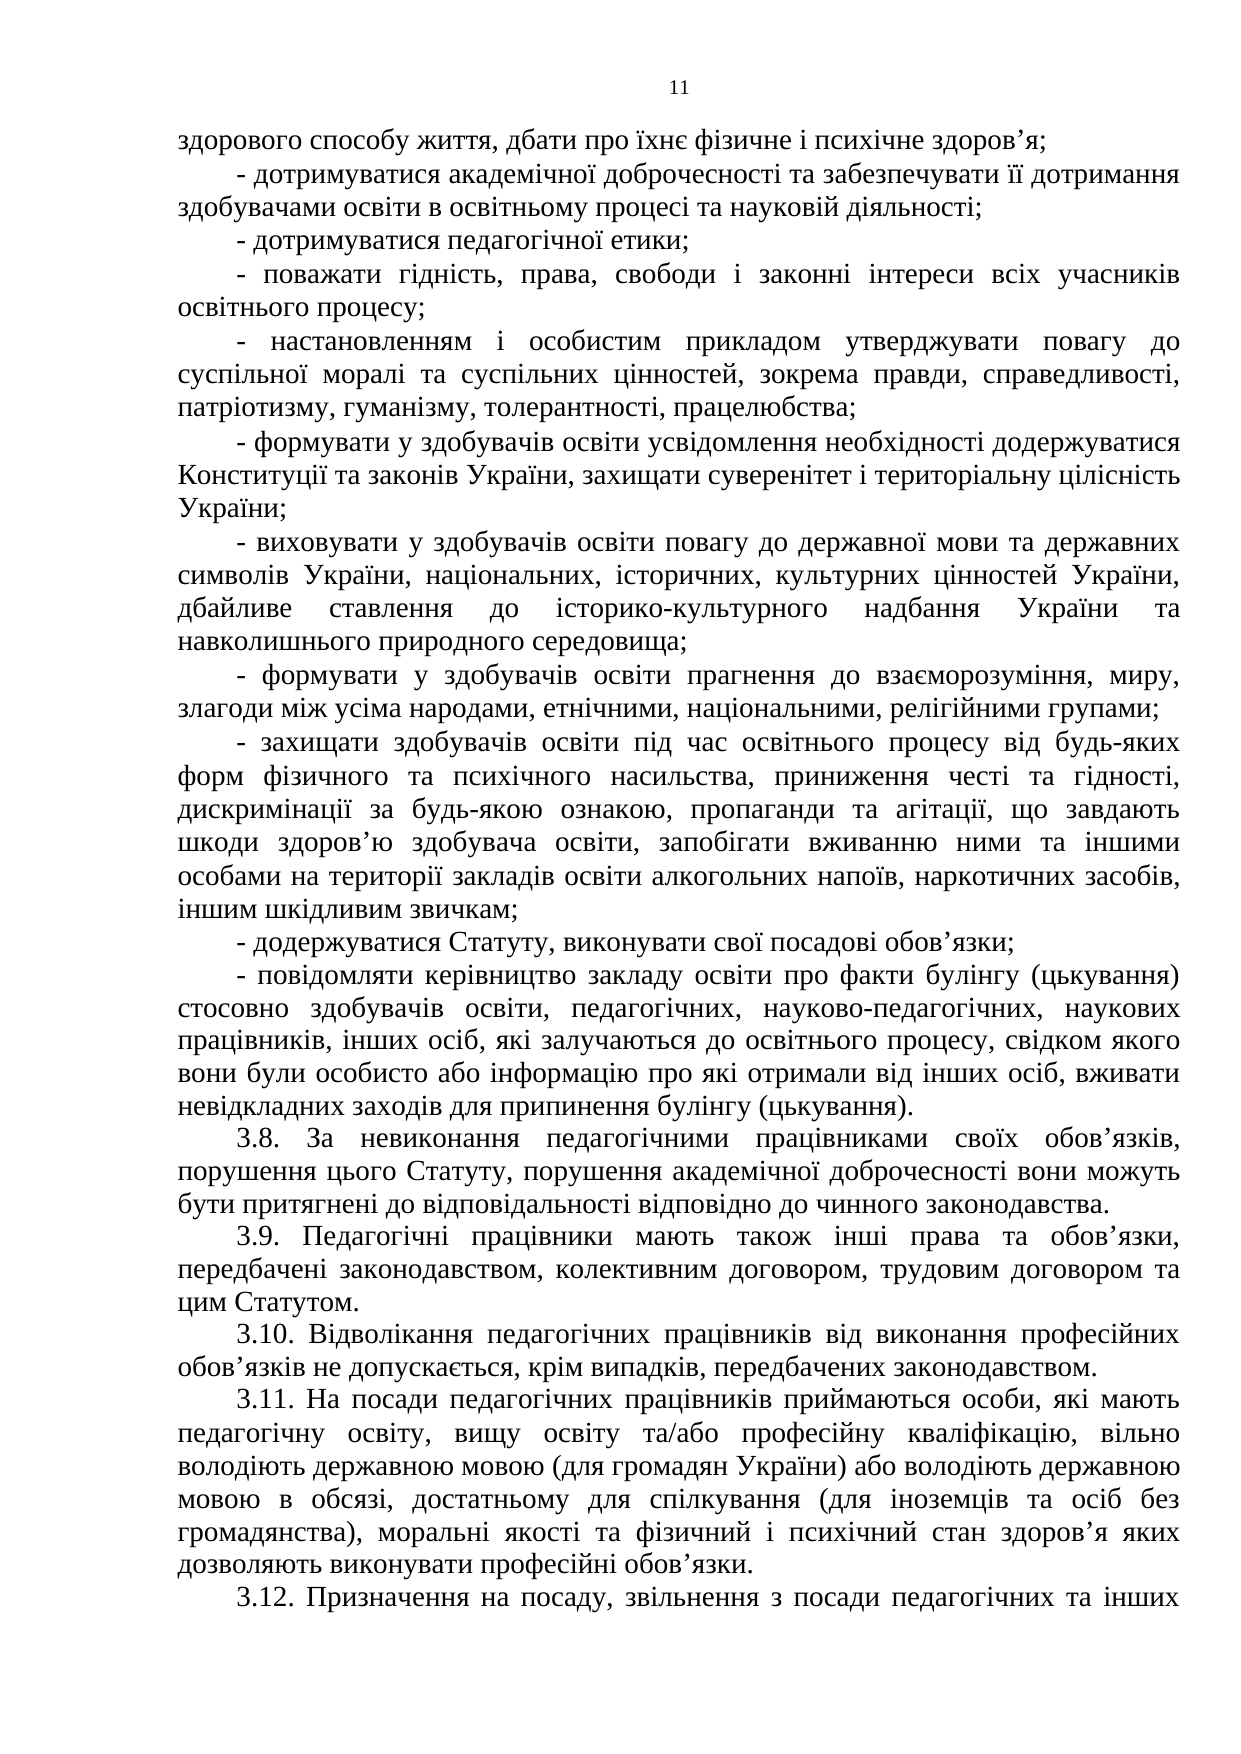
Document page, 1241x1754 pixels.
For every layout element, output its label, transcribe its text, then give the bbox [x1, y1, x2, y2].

text 3.11. На посади педагогічних працівників приймаються особи, які мають педагогічну освіту, вищу освіту та/або професійну кваліфікацію, вільно володіють державною мовою (для громадян України) або володіють державною мовою в обсязі, достатньому для спілкування (для іноземців та осіб без громадянства), моральні якості та фізичний і психічний стан здоров’я яких дозволяють виконувати професійні обов’язки. [177, 1383, 1181, 1580]
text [177, 1580, 1181, 1613]
text - додержуватися Статуту, виконувати свої посадові обов’язки; [177, 926, 1181, 958]
text - захищати здобувачів освіти під час освітнього процесу від будь-яких форм фізичного та психічного насильства, приниження честі та гідності, дискримінації за будь-якою ознакою, пропаганди та агітації, що завдають шкоди здоров’ю здобувача освіти, запобігати вживанню ними та іншими особами на території закладів освіти алкогольних напоїв, наркотичних засобів, іншим шкідливим звичкам; [177, 725, 1181, 924]
text 3.10. Відволікання педагогічних працівників від виконання професійних обов’язків не допускається, крім випадків, передбачених законодавством. [177, 1318, 1181, 1383]
text 3.9. Педагогічні працівники мають також інші права та обов’язки, передбачені законодавством, колективним договором, трудовим договором та цим Статутом. [177, 1220, 1181, 1318]
text - формувати у здобувачів освіти прагнення до взаєморозуміння, миру, злагоди між усіма народами, етнічними, національними, релігійними групами; [177, 658, 1181, 723]
text - формувати у здобувачів освіти усвідомлення необхідності додержуватися Конституції та законів України, захищати суверенітет і територіальну цілісність України; [177, 425, 1181, 524]
text 3.8. За невиконання педагогічними працівниками своїх обов’язків, порушення цього Статуту, порушення академічної доброчесності вони можуть бути притягнені до відповідальності відповідно до чинного законодавства. [177, 1121, 1181, 1220]
text - дотримуватися педагогічної етики; [177, 223, 1181, 256]
text - виховувати у здобувачів освіти повагу до державної мови та державних символів України, національних, історичних, культурних цінностей України, дбайливе ставлення до історико-культурного надбання України та навколишнього природного середовища; [177, 525, 1181, 657]
text - дотримуватися академічної доброчесності та забезпечувати її дотримання здобувачами освіти в освітньому процесі та науковій діяльності; [177, 157, 1181, 222]
text - настановленням і особистим прикладом утверджувати повагу до суспільної моралі та суспільних цінностей, зокрема правди, справедливості, патріотизму, гуманізму, толерантності, працелюбства; [177, 324, 1181, 423]
text - поважати гідність, права, свободи і законні інтереси всіх учасників освітнього процесу; [177, 257, 1181, 323]
text - повідомляти керівництво закладу освіти про факти булінгу (цькування) стосовно здобувачів освіти, педагогічних, науково-педагогічних, наукових працівників, інших осіб, які залучаються до освітнього процесу, свідком якого вони були особисто або інформацію про які отримали від інших осіб, вживати невідкладних заходів для припинення булінгу (цькування). [177, 958, 1181, 1121]
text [177, 123, 1181, 156]
